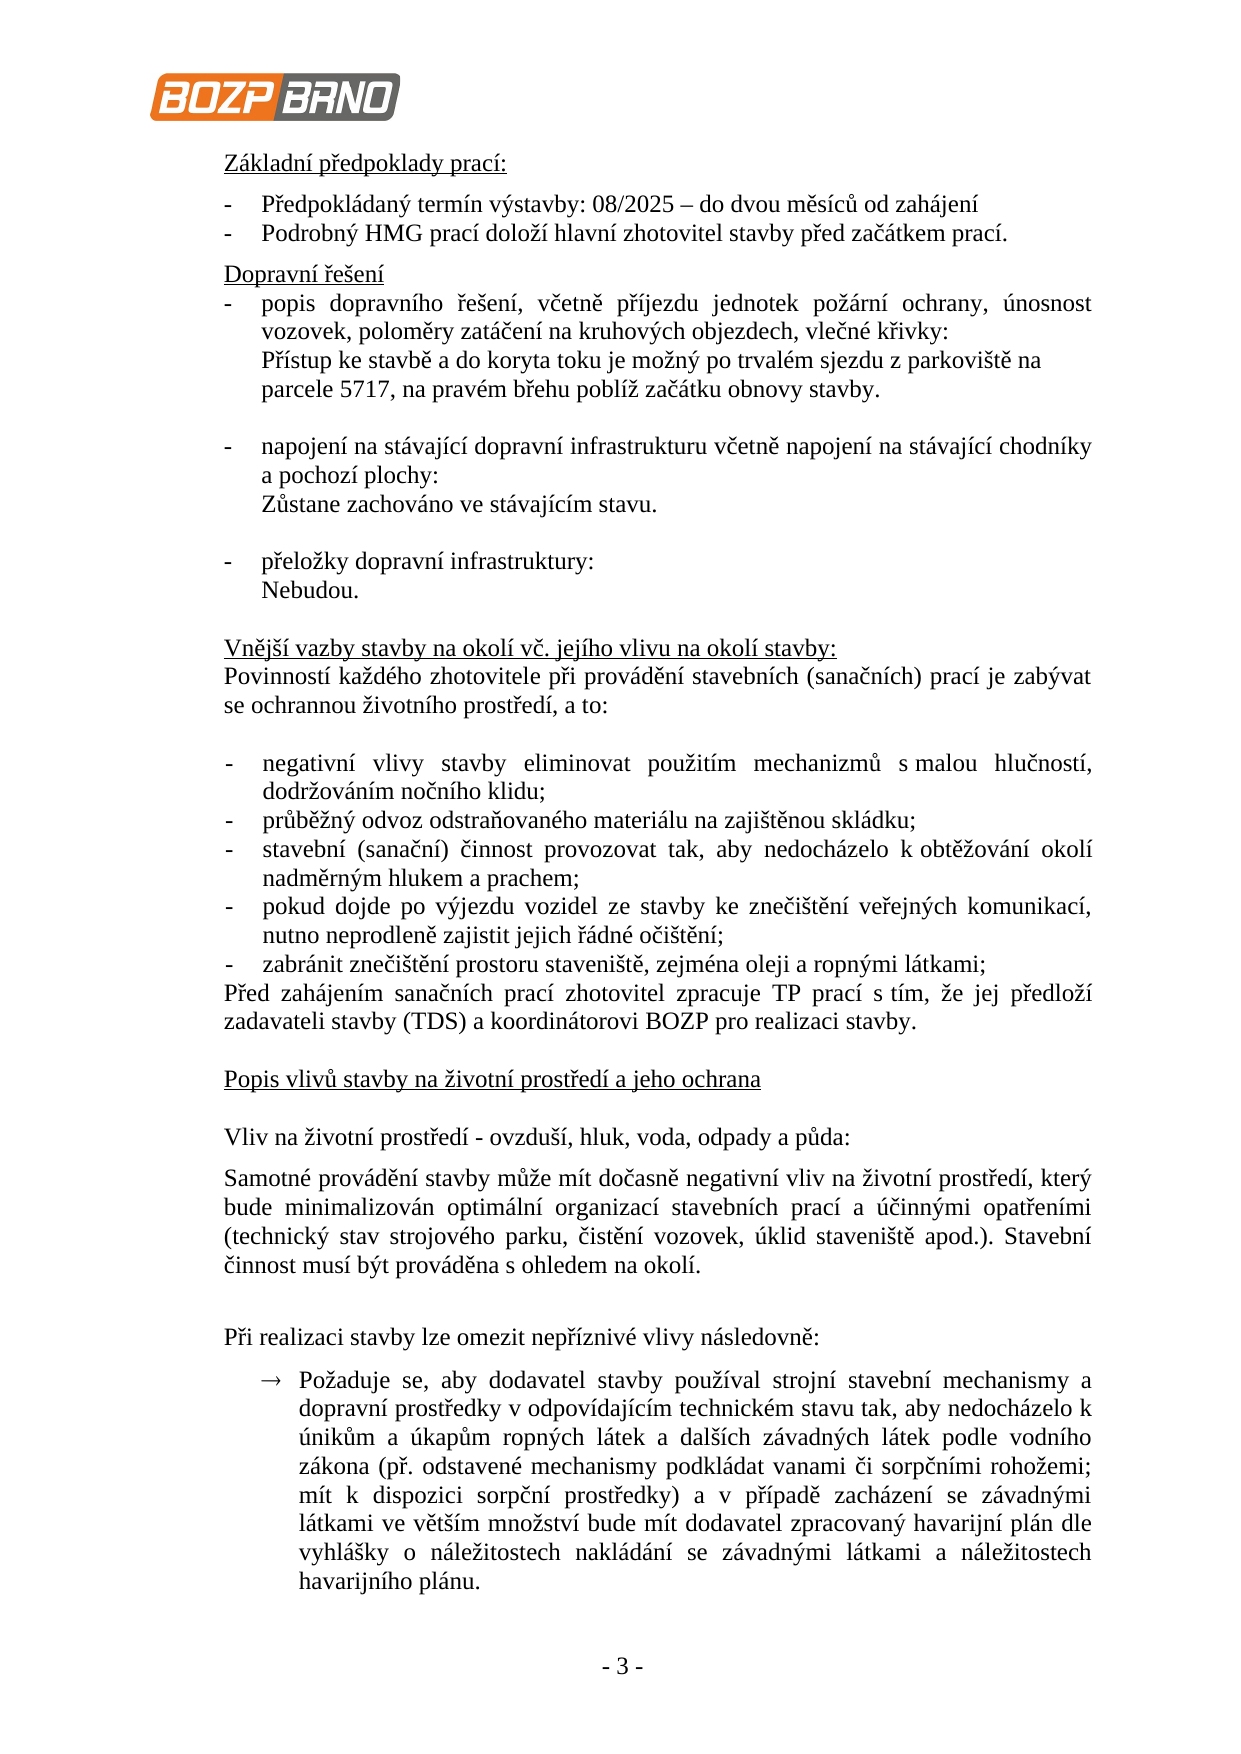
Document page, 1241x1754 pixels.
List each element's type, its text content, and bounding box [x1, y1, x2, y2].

list zabránit znečištění prostoru staveniště, zejména oleji a ropnými látkami; [225, 949, 1093, 978]
subtitle Vliv na životní prostředí - ovzduší, hluk, voda, odpady a půda: [150, 1118, 1093, 1151]
text Povinností každého zhotovitele při provádění stavebních (sanačních) prací je zabývat se ochrannou životního prostředí, a to: [224, 661, 1093, 719]
list napojení na stávající dopravní infrastrukturu včetně napojení na stávající chodníky a pochozí plochy: [224, 431, 1093, 489]
text Dopravní řešení [187, 259, 1093, 288]
list stavební (sanační) činnost provozovat tak, aby nedocházelo k obtěžování okolí nadměrným hlukem a prachem; [225, 834, 1093, 891]
list Předpokládaný termín výstavby: 08/2025 – do dvou měsíců od zahájení [224, 189, 1093, 218]
text Základní předpoklady prací: [187, 148, 1093, 176]
list Nebudou. [261, 575, 1093, 604]
picture [150, 73, 400, 121]
list Podrobný HMG prací doloží hlavní zhotovitel stavby před začátkem prací. [224, 218, 1093, 246]
list negativní vlivy stavby eliminovat použitím mechanizmů s malou hlučností, dodržováním nočního klidu; [225, 748, 1093, 805]
text Před zahájením sanačních prací zhotovitel zpracuje TP prací s tím, že jej předloží zadavateli stavby (TDS) a koordinátorovi BOZP pro realizaci stavby. [224, 978, 1093, 1035]
list popis dopravního řešení, včetně příjezdu jednotek požární ochrany, únosnost vozovek, poloměry zatáčení na kruhových objezdech, vlečné křivky: [224, 288, 1093, 345]
text Samotné provádění stavby může mít dočasně negativní vliv na životní prostředí, který bude minimalizován optimální organizací stavebních prací a účinnými opatřeními (technický stav strojového parku, čistění vozovek, úklid staveniště apod.). Stavební činnost musí být prováděna s ohledem na okolí. [224, 1163, 1093, 1278]
list pokud dojde po výjezdu vozidel ze stavby ke znečištění veřejných komunikací, nutno neprodleně zajistit jejich řádné očištění; [225, 891, 1093, 949]
text Zůstane zachováno ve stávajícím stavu. [187, 489, 1093, 518]
text Popis vlivů stavby na životní prostředí a jeho ochrana [224, 1064, 1093, 1093]
list přeložky dopravní infrastruktury: [224, 546, 1093, 575]
text Vnější vazby stavby na okolí vč. jejího vlivu na okolí stavby: [150, 633, 1093, 661]
text Přístup ke stavbě a do koryta toku je možný po trvalém sjezdu z parkoviště na parcele 5717, na pravém břehu poblíž začátku obnovy stavby. [261, 345, 1093, 403]
list Požaduje se, aby dodavatel stavby používal strojní stavební mechanismy a dopravní prostředky v odpovídajícím technickém stavu tak, aby nedocházelo k únikům a úkapům ropných látek a dalších závadných látek podle vodního zákona (př. odstavené mechanismy podkládat vanami či sorpčními rohožemi; mít k dispozici sorpční prostředky) a v případě zacházení se závadnými látkami ve větším množství bude mít dodavatel zpracovaný havarijní plán dle vyhlášky o náležitostech nakládání se závadnými látkami a náležitostech havarijního plánu. [261, 1365, 1093, 1595]
text Při realizaci stavby lze omezit nepříznivé vlivy následovně: [224, 1322, 1093, 1350]
list průběžný odvoz odstraňovaného materiálu na zajištěnou skládku; [225, 805, 1093, 834]
